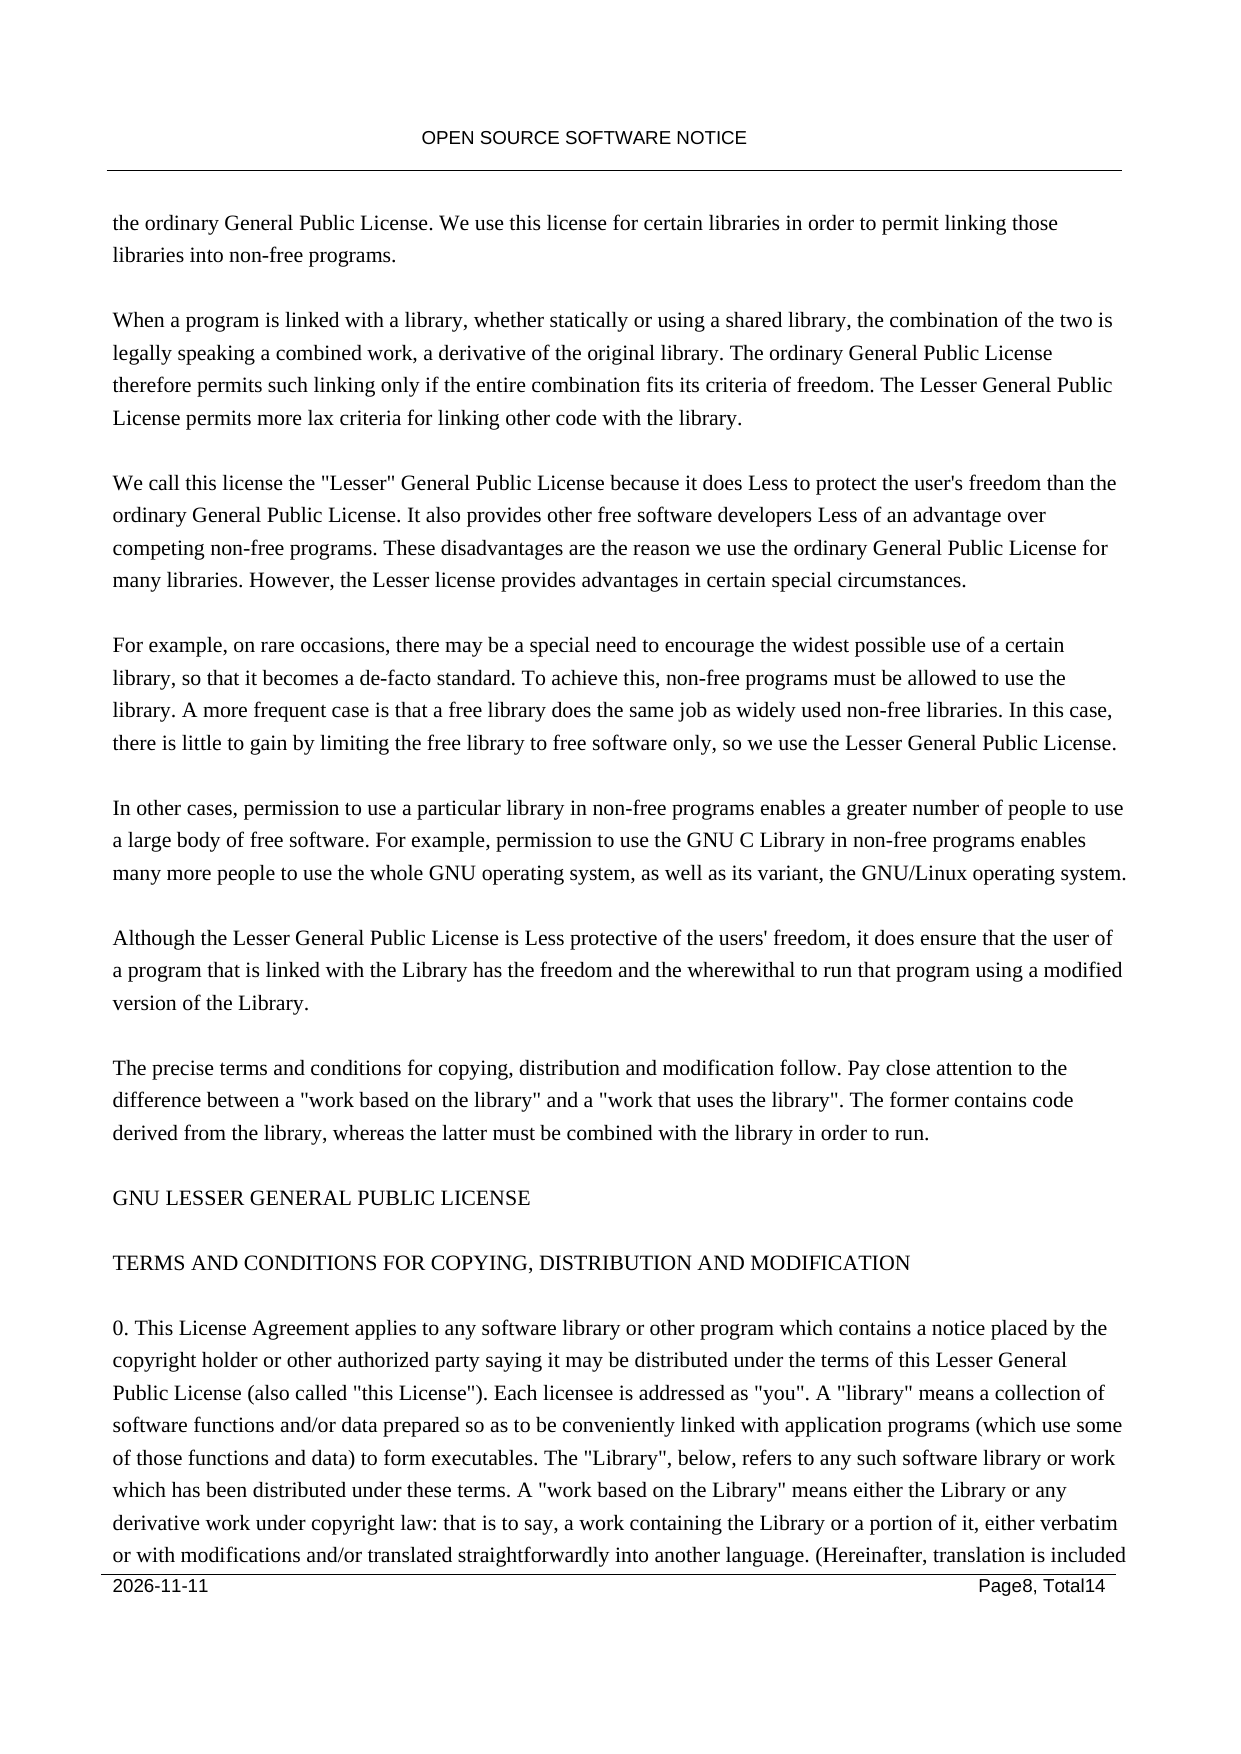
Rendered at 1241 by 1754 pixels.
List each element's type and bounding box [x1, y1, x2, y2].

text [112, 206, 1128, 1571]
